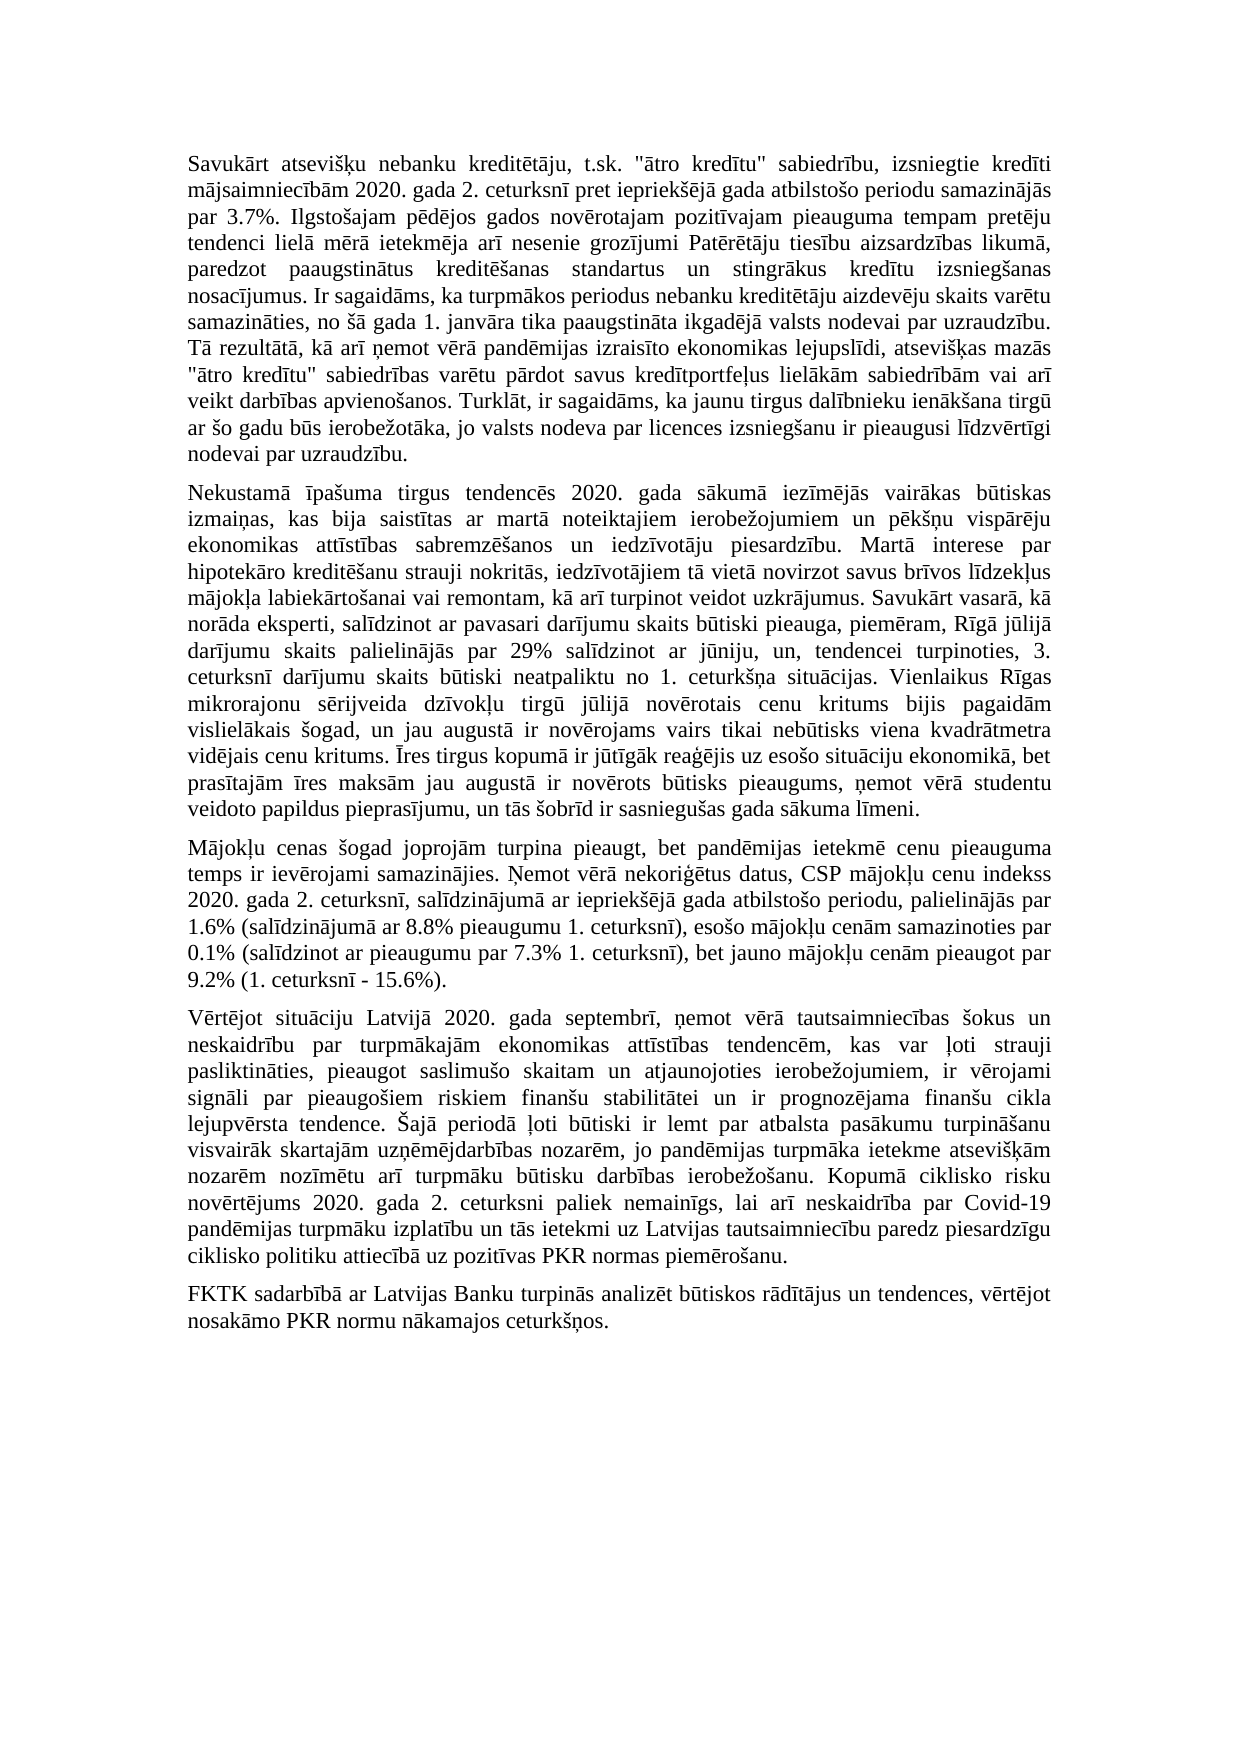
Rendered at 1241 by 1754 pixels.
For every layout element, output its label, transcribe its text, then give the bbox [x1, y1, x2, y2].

text Mājokļu cenas šogad joprojām turpina pieaugt, bet pandēmijas ietekmē cenu pieauguma temps ir ievērojami samazinājies. Ņemot vērā nekoriģētus datus, CSP mājokļu cenu indekss 2020. gada 2. ceturksnī, salīdzinājumā ar iepriekšējā gada atbilstošo periodu, palielinājās par 1.6% (salīdzinājumā ar 8.8% pieaugumu 1. ceturksnī), esošo mājokļu cenām samazinoties par 0.1% (salīdzinot ar pieaugumu par 7.3% 1. ceturksnī), bet jauno mājokļu cenām pieaugot par 9.2% (1. ceturksnī - 15.6%). [187, 834, 1053, 992]
text Savukārt atsevišķu nebanku kreditētāju, t.sk. "ātro kredītu" sabiedrību, izsniegtie kredīti mājsaimniecībām 2020. gada 2. ceturksnī pret iepriekšējā gada atbilstošo periodu samazinājās par 3.7%. Ilgstošajam pēdējos gados novērotajam pozitīvajam pieauguma tempam pretēju tendenci lielā mērā ietekmēja arī nesenie grozījumi Patērētāju tiesību aizsardzības likumā, paredzot paaugstinātus kreditēšanas standartus un stingrākus kredītu izsniegšanas nosacījumus. Ir sagaidāms, ka turpmākos periodus nebanku kreditētāju aizdevēju skaits varētu samazināties, no šā gada 1. janvāra tika paaugstināta ikgadējā valsts nodevai par uzraudzību. Tā rezultātā, kā arī ņemot vērā pandēmijas izraisīto ekonomikas lejupslīdi, atsevišķas mazās "ātro kredītu" sabiedrības varētu pārdot savus kredītportfeļus lielākām sabiedrībām vai arī veikt darbības apvienošanos. Turklāt, ir sagaidāms, ka jaunu tirgus dalībnieku ienākšana tirgū ar šo gadu būs ierobežotāka, jo valsts nodeva par licences izsniegšanu ir pieaugusi līdzvērtīgi nodevai par uzraudzību. [187, 150, 1053, 466]
text FKTK sadarbībā ar Latvijas Banku turpinās analizēt būtiskos rādītājus un tendences, vērtējot nosakāmo PKR normu nākamajos ceturkšņos. [187, 1281, 1053, 1333]
text Vērtējot situāciju Latvijā 2020. gada septembrī, ņemot vērā tautsaimniecības šokus un neskaidrību par turpmākajām ekonomikas attīstības tendencēm, kas var ļoti strauji pasliktināties, pieaugot saslimušo skaitam un atjaunojoties ierobežojumiem, ir vērojami signāli par pieaugošiem riskiem finanšu stabilitātei un ir prognozējama finanšu cikla lejupvērsta tendence. Šajā periodā ļoti būtiski ir lemt par atbalsta pasākumu turpināšanu visvairāk skartajām uzņēmējdarbības nozarēm, jo pandēmijas turpmāka ietekme atsevišķām nozarēm nozīmētu arī turpmāku būtisku darbības ierobežošanu. Kopumā ciklisko risku novērtējums 2020. gada 2. ceturksni paliek nemainīgs, lai arī neskaidrība par Covid-19 pandēmijas turpmāku izplatību un tās ietekmi uz Latvijas tautsaimniecību paredz piesardzīgu ciklisko politiku attiecībā uz pozitīvas PKR normas piemērošanu. [187, 1004, 1053, 1268]
text Nekustamā īpašuma tirgus tendencēs 2020. gada sākumā iezīmējās vairākas būtiskas izmaiņas, kas bija saistītas ar martā noteiktajiem ierobežojumiem un pēkšņu vispārēju ekonomikas attīstības sabremzēšanos un iedzīvotāju piesardzību. Martā interese par hipotekāro kreditēšanu strauji nokritās, iedzīvotājiem tā vietā novirzot savus brīvos līdzekļus mājokļa labiekārtošanai vai remontam, kā arī turpinot veidot uzkrājumus. Savukārt vasarā, kā norāda eksperti, salīdzinot ar pavasari darījumu skaits būtiski pieauga, piemēram, Rīgā jūlijā darījumu skaits palielinājās par 29% salīdzinot ar jūniju, un, tendencei turpinoties, 3. ceturksnī darījumu skaits būtiski neatpaliktu no 1. ceturkšņa situācijas. Vienlaikus Rīgas mikrorajonu sērijveida dzīvokļu tirgū jūlijā novērotais cenu kritums bijis pagaidām vislielākais šogad, un jau augustā ir novērojams vairs tikai nebūtisks viena kvadrātmetra vidējais cenu kritums. Īres tirgus kopumā ir jūtīgāk reaģējis uz esošo situāciju ekonomikā, bet prasītajām īres maksām jau augustā ir novērots būtisks pieaugums, ņemot vērā studentu veidoto papildus pieprasījumu, un tās šobrīd ir sasniegušas gada sākuma līmeni. [187, 479, 1053, 821]
